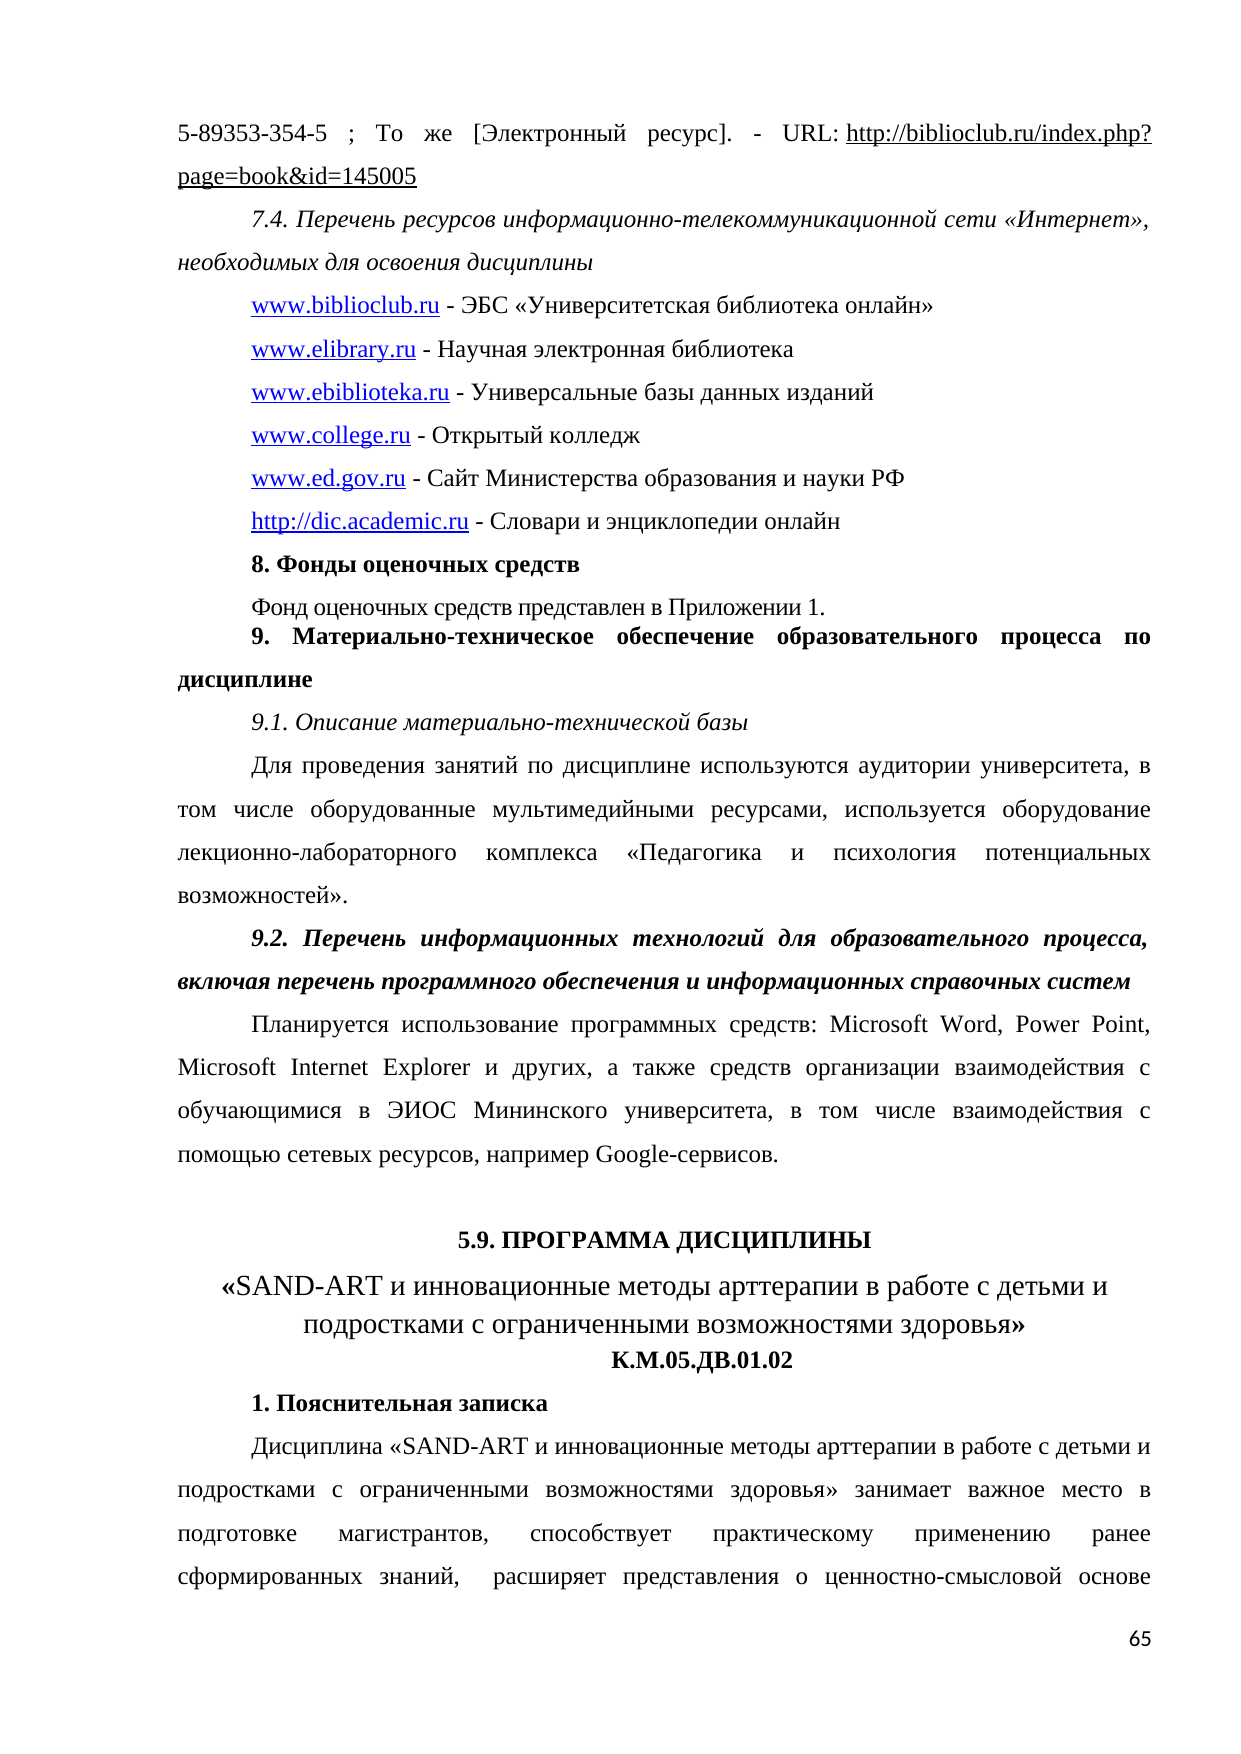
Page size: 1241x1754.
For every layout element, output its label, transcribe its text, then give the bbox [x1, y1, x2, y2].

text Планируется использование программных средств: Microsoft Word, Power Point, Microsoft Internet Explorer и других, а также средств организации взаимодействия с обучающимися в ЭИОС Мининского университета, в том числе взаимодействия с помощью сетевых ресурсов, например Google-сервисов. [177, 1009, 1152, 1167]
text Для проведения занятий по дисциплине используются аудитории университета, в том числе оборудованные мультимедийными ресурсами, используется оборудование лекционно-лабораторного комплекса «Педагогика и психология потенциальных возможностей». [177, 751, 1152, 909]
text 1. Пояснительная записка [177, 1388, 1152, 1417]
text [177, 1431, 1152, 1589]
text 9.2. Перечень информационных технологий для образовательного процесса, включая перечень программного обеспечения и информационных справочных систем [177, 923, 1152, 995]
text Фонд оценочных средств представлен в Приложении 1. [177, 592, 1152, 621]
text www.ed.gov.ru - Сайт Министерства образования и науки РФ [177, 463, 1152, 492]
text www.elibrary.ru - Научная электронная библиотека [177, 334, 1152, 362]
text www.ebiblioteka.ru - Универсальные базы данных изданий [177, 377, 1152, 406]
text К.М.05.ДВ.01.02 [252, 1345, 1152, 1374]
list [177, 118, 1152, 190]
text 7.4. Перечень ресурсов информационно-телекоммуникационной сети «Интернет», необходимых для освоения дисциплины [177, 204, 1152, 276]
text 8. Фонды оценочных средств [177, 549, 1152, 578]
text 9. Материально-техническое обеспечение образовательного процесса по дисциплине [177, 621, 1152, 693]
text 5.9. ПРОГРАММА ДИСЦИПЛИНЫ [177, 1225, 1152, 1254]
text www.college.ru - Открытый колледж [177, 420, 1152, 449]
text «SAND-ART и инновационные методы арттерапии в работе с детьми и подростками с ограниченными возможностями здоровья» [177, 1268, 1152, 1340]
text 9.1. Описание материально-технической базы [177, 707, 1152, 736]
text http://dic.academic.ru - Словари и энциклопедии онлайн [177, 506, 1152, 535]
text www.biblioclub.ru - ЭБС «Университетская библиотека онлайн» [177, 291, 1152, 319]
